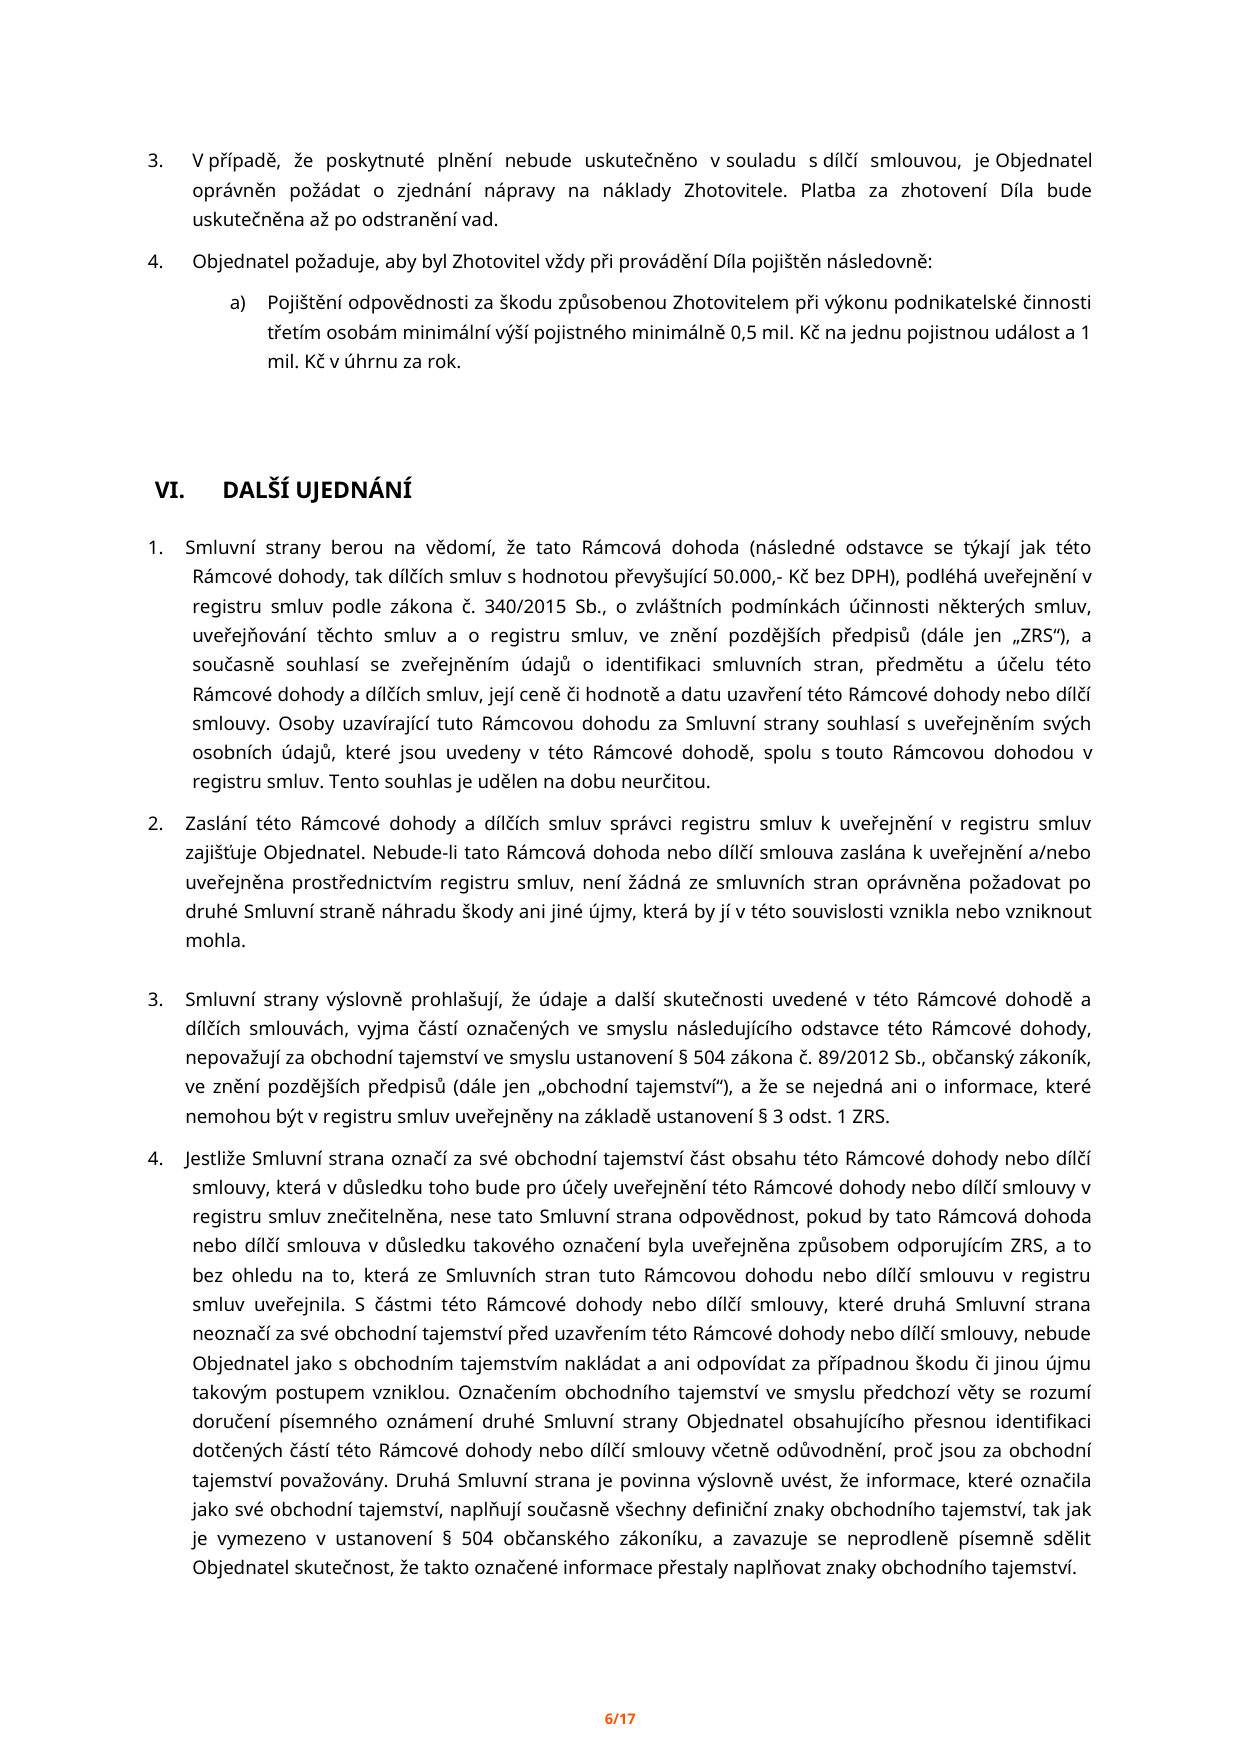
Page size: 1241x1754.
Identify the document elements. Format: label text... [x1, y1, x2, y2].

list Zaslání této Rámcové dohody a dílčích smluv správci registru smluv k uveřejnění v registru smluv zajišťuje Objednatel. Nebude-li tato Rámcová dohoda nebo dílčí smlouva zaslána k uveřejnění a/nebo uveřejněna prostřednictvím registru smluv, není žádná ze smluvních stran oprávněna požadovat po druhé Smluvní straně náhradu škody ani jiné újmy, která by jí v této souvislosti vznikla nebo vzniknout mohla. [148, 810, 1093, 953]
list Pojištění odpovědnosti za škodu způsobenou Zhotovitelem při výkonu podnikatelské činnosti třetím osobám minimální výší pojistného minimálně 0,5 mil. Kč na jednu pojistnou událost a 1 mil. Kč v úhrnu za rok. [229, 290, 1093, 374]
list V případě, že poskytnuté plnění nebude uskutečněno v souladu s dílčí smlouvou, je Objednatel oprávněn požádat o zjednání nápravy na náklady Zhotovitele. Platba za zhotovení Díla bude uskutečněna až po odstranění vad. [148, 148, 1093, 232]
list Objednatel požaduje, aby byl Zhotovitel vždy při provádění Díla pojištěn následovně: [148, 248, 1093, 273]
list DALŠÍ UJEDNÁNÍ [185, 473, 1093, 505]
list Smluvní strany berou na vědomí, že tato Rámcová dohoda (následné odstavce se týkají jak této Rámcové dohody, tak dílčích smluv s hodnotou převyšující 50.000,- Kč bez DPH), podléhá uveřejnění v registru smluv podle zákona č. 340/2015 Sb., o zvláštních podmínkách účinnosti některých smluv, uveřejňování těchto smluv a o registru smluv, ve znění pozdějších předpisů (dále jen „ZRS“), a současně souhlasí se zveřejněním údajů o identifikaci smluvních stran, předmětu a účelu této Rámcové dohody a dílčích smluv, její ceně či hodnotě a datu uzavření této Rámcové dohody nebo dílčí smlouvy. Osoby uzavírající tuto Rámcovou dohodu za Smluvní strany souhlasí s uveřejněním svých osobních údajů, které jsou uvedeny v této Rámcové dohodě, spolu s touto Rámcovou dohodou v registru smluv. Tento souhlas je udělen na dobu neurčitou. [148, 534, 1093, 794]
list Jestliže Smluvní strana označí za své obchodní tajemství část obsahu této Rámcové dohody nebo dílčí smlouvy, která v důsledku toho bude pro účely uveřejnění této Rámcové dohody nebo dílčí smlouvy v registru smluv znečitelněna, nese tato Smluvní strana odpovědnost, pokud by tato Rámcová dohoda nebo dílčí smlouva v důsledku takového označení byla uveřejněna způsobem odporujícím ZRS, a to bez ohledu na to, která ze Smluvních stran tuto Rámcovou dohodu nebo dílčí smlouvu v registru smluv uveřejnila. S částmi této Rámcové dohody nebo dílčí smlouvy, které druhá Smluvní strana neoznačí za své obchodní tajemství před uzavřením této Rámcové dohody nebo dílčí smlouvy, nebude Objednatel jako s obchodním tajemstvím nakládat a ani odpovídat za případnou škodu či jinou újmu takovým postupem vzniklou. Označením obchodního tajemství ve smyslu předchozí věty se rozumí doručení písemného oznámení druhé Smluvní strany Objednatel obsahujícího přesnou identifikaci dotčených částí této Rámcové dohody nebo dílčí smlouvy včetně odůvodnění, proč jsou za obchodní tajemství považovány. Druhá Smluvní strana je povinna výslovně uvést, že informace, které označila jako své obchodní tajemství, naplňují současně všechny definiční znaky obchodního tajemství, tak jak je vymezeno v ustanovení § 504 občanského zákoníku, a zavazuje se neprodleně písemně sdělit Objednatel skutečnost, že takto označené informace přestaly naplňovat znaky obchodního tajemství. [148, 1145, 1093, 1580]
list Smluvní strany výslovně prohlašují, že údaje a další skutečnosti uvedené v této Rámcové dohodě a dílčích smlouvách, vyjma částí označených ve smyslu následujícího odstavce této Rámcové dohody, nepovažují za obchodní tajemství ve smyslu ustanovení § 504 zákona č. 89/2012 Sb., občanský zákoník, ve znění pozdějších předpisů (dále jen „obchodní tajemství“), a že se nejedná ani o informace, které nemohou být v registru smluv uveřejněny na základě ustanovení § 3 odst. 1 ZRS. [148, 986, 1093, 1129]
